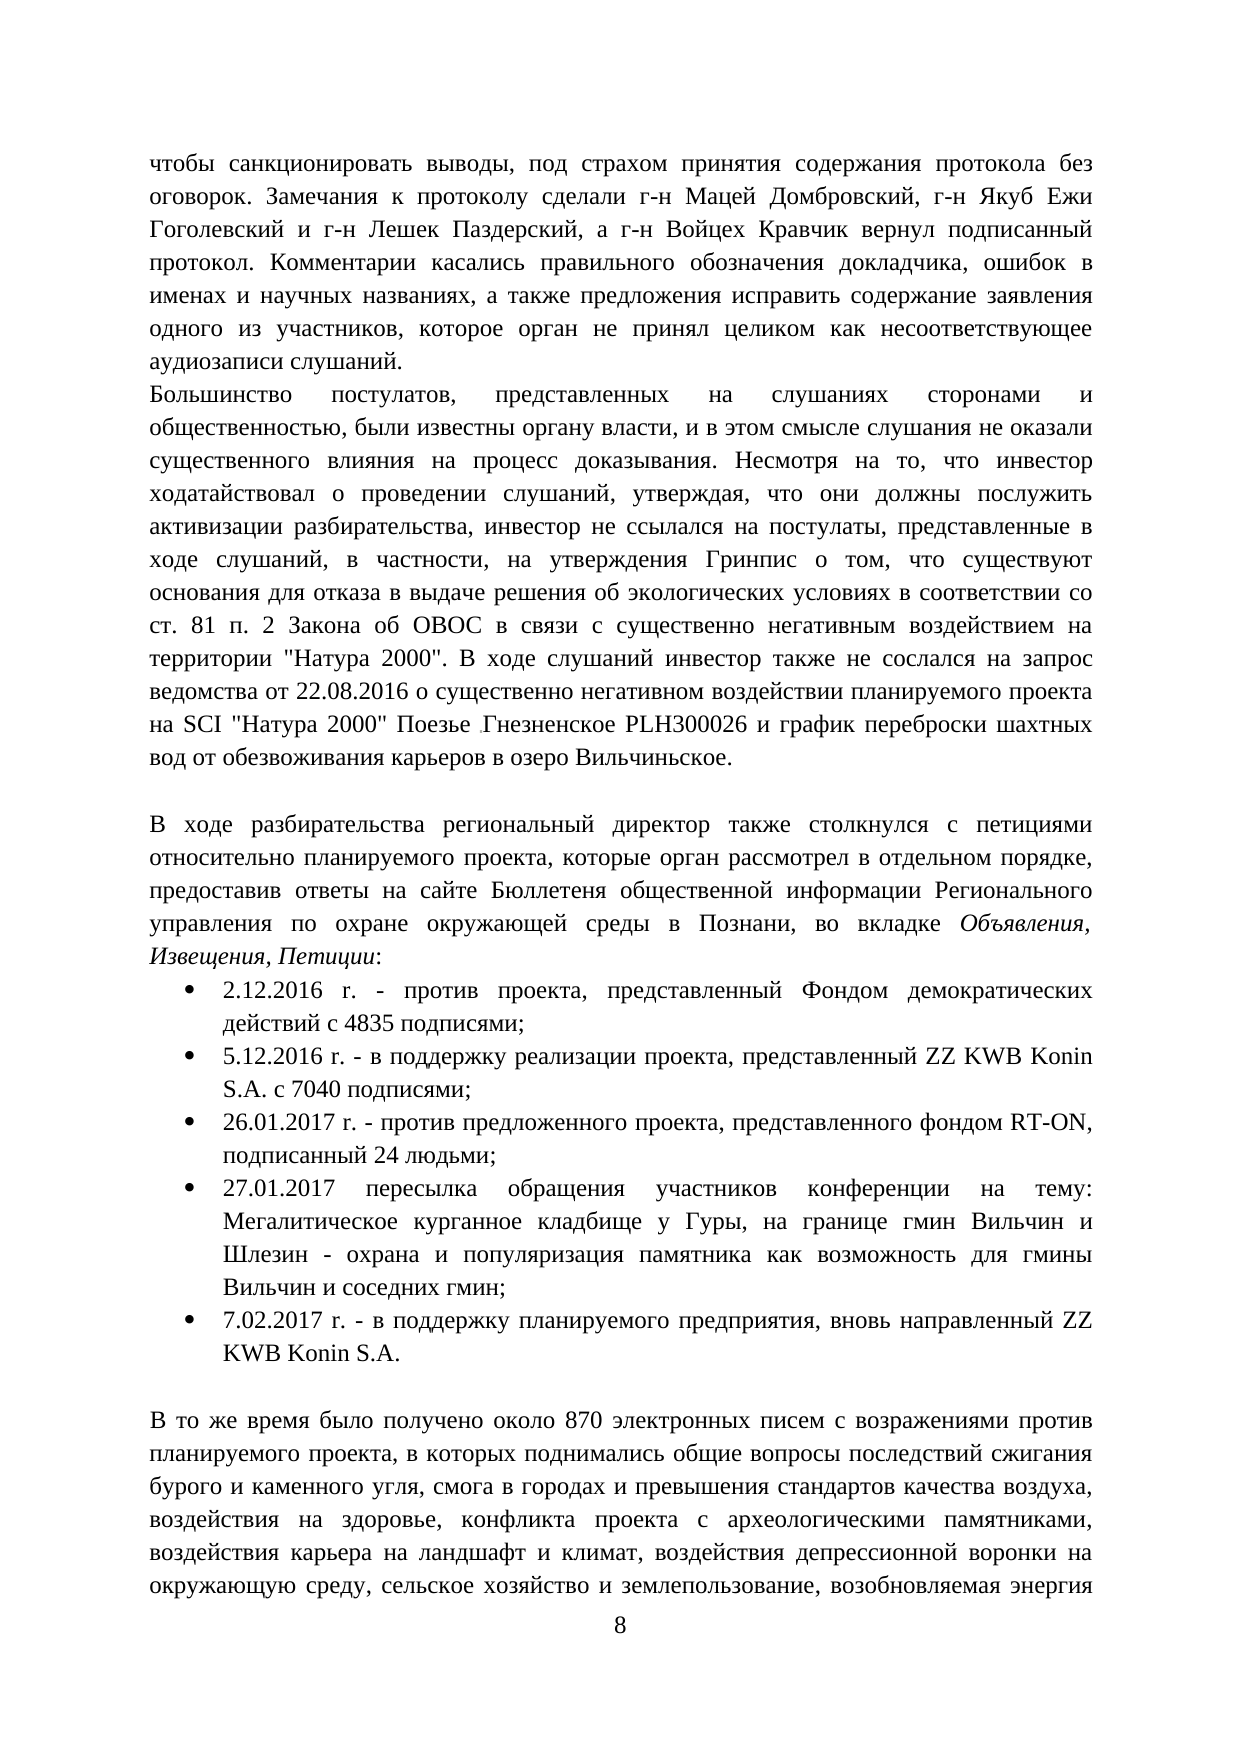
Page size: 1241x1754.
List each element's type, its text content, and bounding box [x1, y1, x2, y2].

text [149, 1405, 1093, 1599]
list 27.01.2017 пересылка обращения участников конференции на тему: Мегалитическое курганное кладбище у Гуры, на границе гмин Вильчин и Шлезин - охрана и популяризация памятника как возможность для гмины Вильчин и соседних гмин; [185, 1173, 1093, 1301]
text Большинство постулатов, представленных на слушаниях сторонами и общественностью, были известны органу власти, и в этом смысле слушания не оказали существенного влияния на процесс доказывания. Несмотря на то, что инвестор ходатайствовал о проведении слушаний, утверждая, что они должны послужить активизации разбирательства, инвестор не ссылался на постулаты, представленные в ходе слушаний, в частности, на утверждения Гринпис о том, что существуют основания для отказа в выдаче решения об экологических условиях в соответствии со ст. 81 п. 2 Закона об ОВОС в связи с существенно негативным воздействием на территории "Натура 2000". В ходе слушаний инвестор также не сослался на запрос ведомства от 22.08.2016 о существенно негативном воздействии планируемого проекта на SCI "Натура 2000" Поезье Гнезненское PLH300026 и график переброски шахтных вод от обезвоживания карьеров в озеро Вильчиньское. [149, 379, 1093, 771]
list 2.12.2016 r. - против проекта, представленный Фондом демократических действий с 4835 подписями; [185, 975, 1093, 1037]
list 5.12.2016 r. - в поддержку реализации проекта, представленный ZZ KWB Konin S.A. с 7040 подписями; [185, 1041, 1093, 1103]
text В ходе разбирательства региональный директор также столкнулся с петициями относительно планируемого проекта, которые орган рассмотрел в отдельном порядке, предоставив ответы на сайте Бюллетеня общественной информации Регионального управления по охране окружающей среды в Познани, во вкладке Объявления, Извещения, Петиции: [149, 809, 1093, 970]
list 26.01.2017 r. - против предложенного проекта, представленного фондом RT-ON, подписанный 24 людьми; [185, 1107, 1093, 1169]
list 7.02.2017 r. - в поддержку планируемого предприятия, вновь направленный ZZ KWB Konin S.A. [185, 1305, 1093, 1367]
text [149, 148, 1093, 374]
